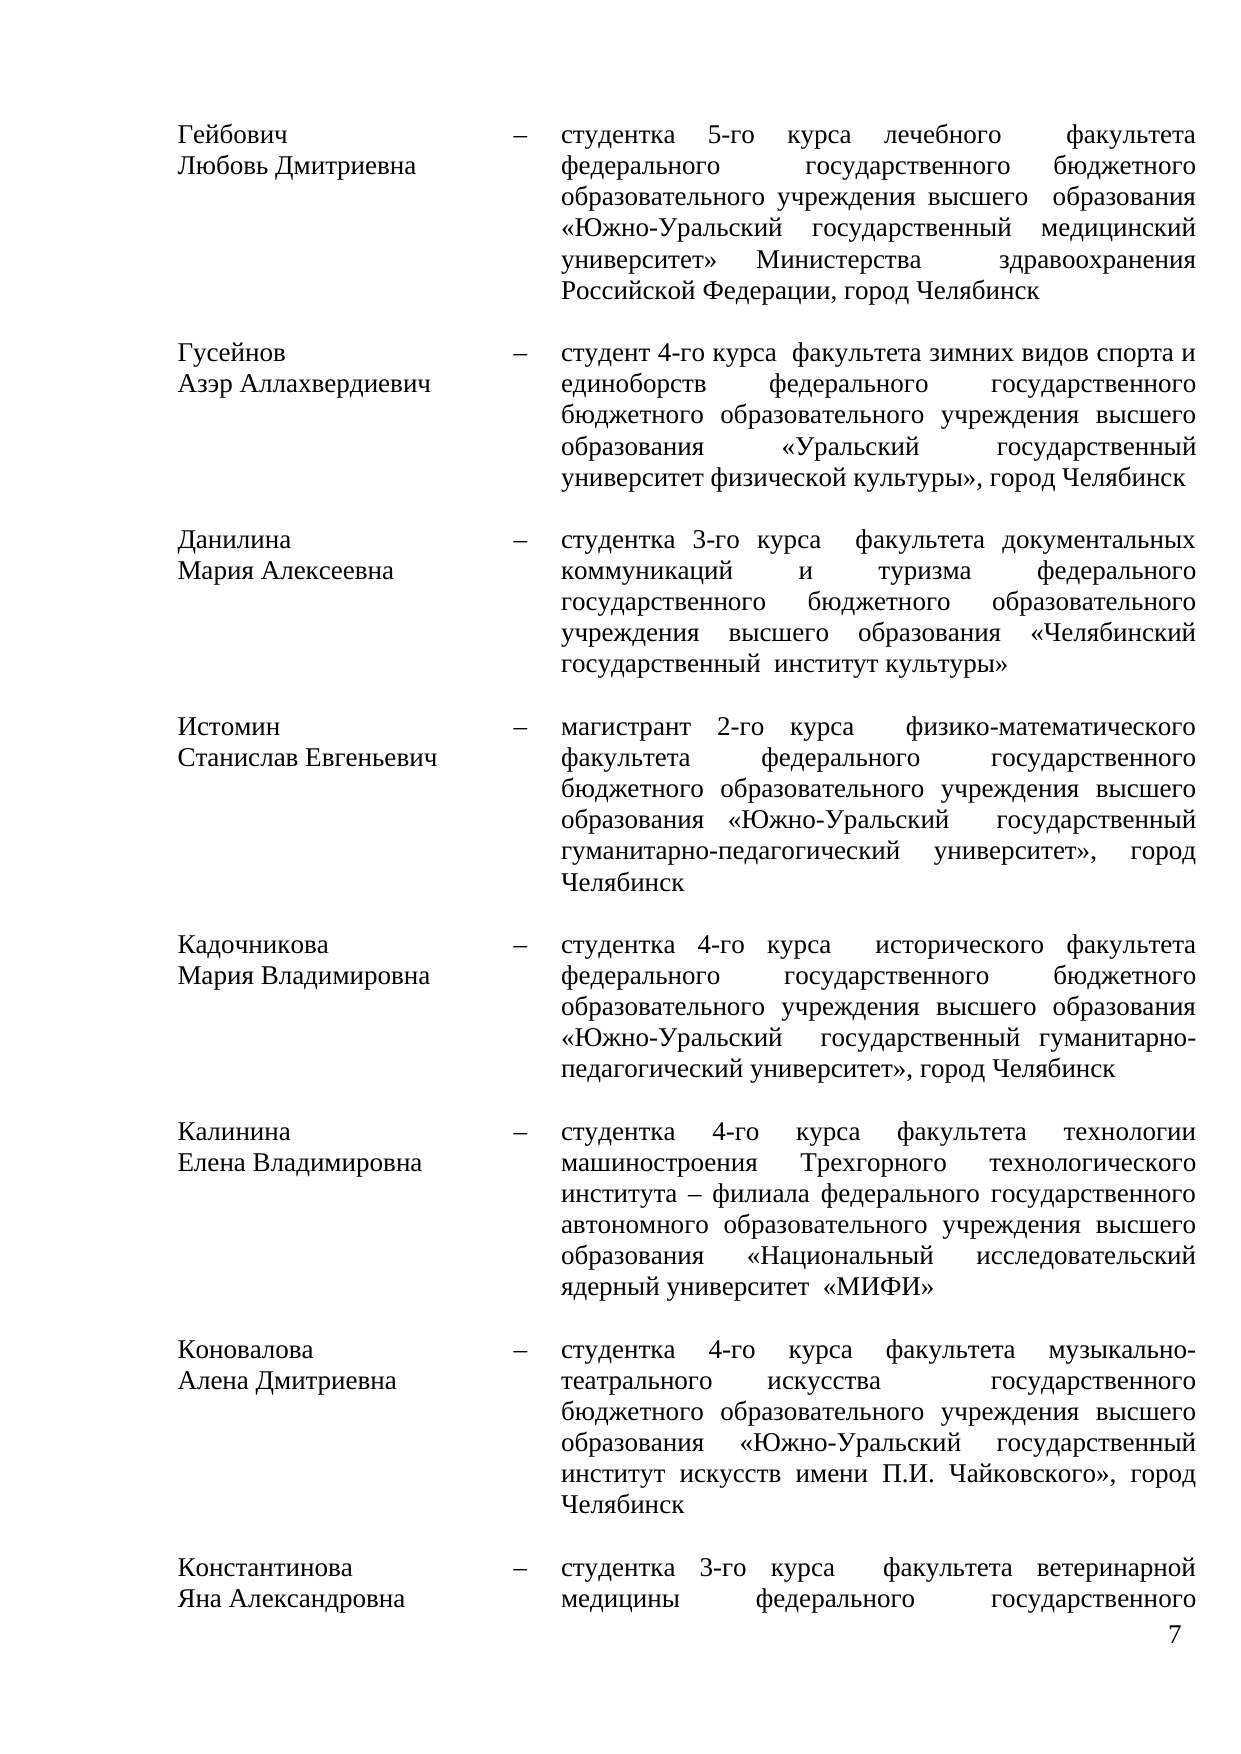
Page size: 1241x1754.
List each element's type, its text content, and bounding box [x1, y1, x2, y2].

table_cell Данилина Мария Алексеевна [166, 523, 502, 710]
table_cell – [502, 1333, 549, 1551]
table_cell Гусейнов Азэр Аллахвердиевич [166, 336, 502, 523]
table_cell студентка 4-го курса факультета музыкально-театрального искусства государственного бюджетного образовательного учреждения высшего образования «Южно-Уральский государственный институт искусств имени П.И. Чайковского», город Челябинск [550, 1333, 1208, 1551]
table_cell – [502, 928, 549, 1115]
table_cell Гейбович Любовь Дмитриевна [166, 118, 502, 336]
table_cell Калинина Елена Владимировна [166, 1115, 502, 1333]
table_cell Истомин Станислав Евгеньевич [166, 710, 502, 928]
table_cell Коновалова Алена Дмитриевна [166, 1333, 502, 1551]
table_cell – [502, 1551, 549, 1613]
table_cell студентка 4-го курса исторического факультета федерального государственного бюджетного образовательного учреждения высшего образования «Южно-Уральский государственный гуманитарно-педагогический университет», город Челябинск [550, 928, 1208, 1115]
table_cell – [502, 710, 549, 928]
table_cell студент 4-го курса факультета зимних видов спорта и единоборств федерального государственного бюджетного образовательного учреждения высшего образования «Уральский государственный университет физической культуры», город Челябинск [550, 336, 1208, 523]
table_cell студентка 3-го курса факультета документальных коммуникаций и туризма федерального государственного бюджетного образовательного учреждения высшего образования «Челябинский государственный институт культуры» [550, 523, 1208, 710]
table_cell Кадочникова Мария Владимировна [166, 928, 502, 1115]
table_cell – [502, 118, 549, 336]
table_cell – [502, 336, 549, 523]
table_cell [166, 1551, 502, 1613]
table_cell магистрант 2-го курса физико-математического факультета федерального государственного бюджетного образовательного учреждения высшего образования «Южно-Уральский государственный гуманитарно-педагогический университет», город Челябинск [550, 710, 1208, 928]
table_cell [550, 1551, 1208, 1613]
table_cell – [502, 1115, 549, 1333]
table_cell – [502, 523, 549, 710]
table_cell студентка 5-го курса лечебного факультета федерального государственного бюджетного образовательного учреждения высшего образования «Южно-Уральский государственный медицинский университет» Министерства здравоохранения Российской Федерации, город Челябинск [550, 118, 1208, 336]
table_cell студентка 4-го курса факультета технологии машиностроения Трехгорного технологического института – филиала федерального государственного автономного образовательного учреждения высшего образования «Национальный исследовательский ядерный университет «МИФИ» [550, 1115, 1208, 1333]
